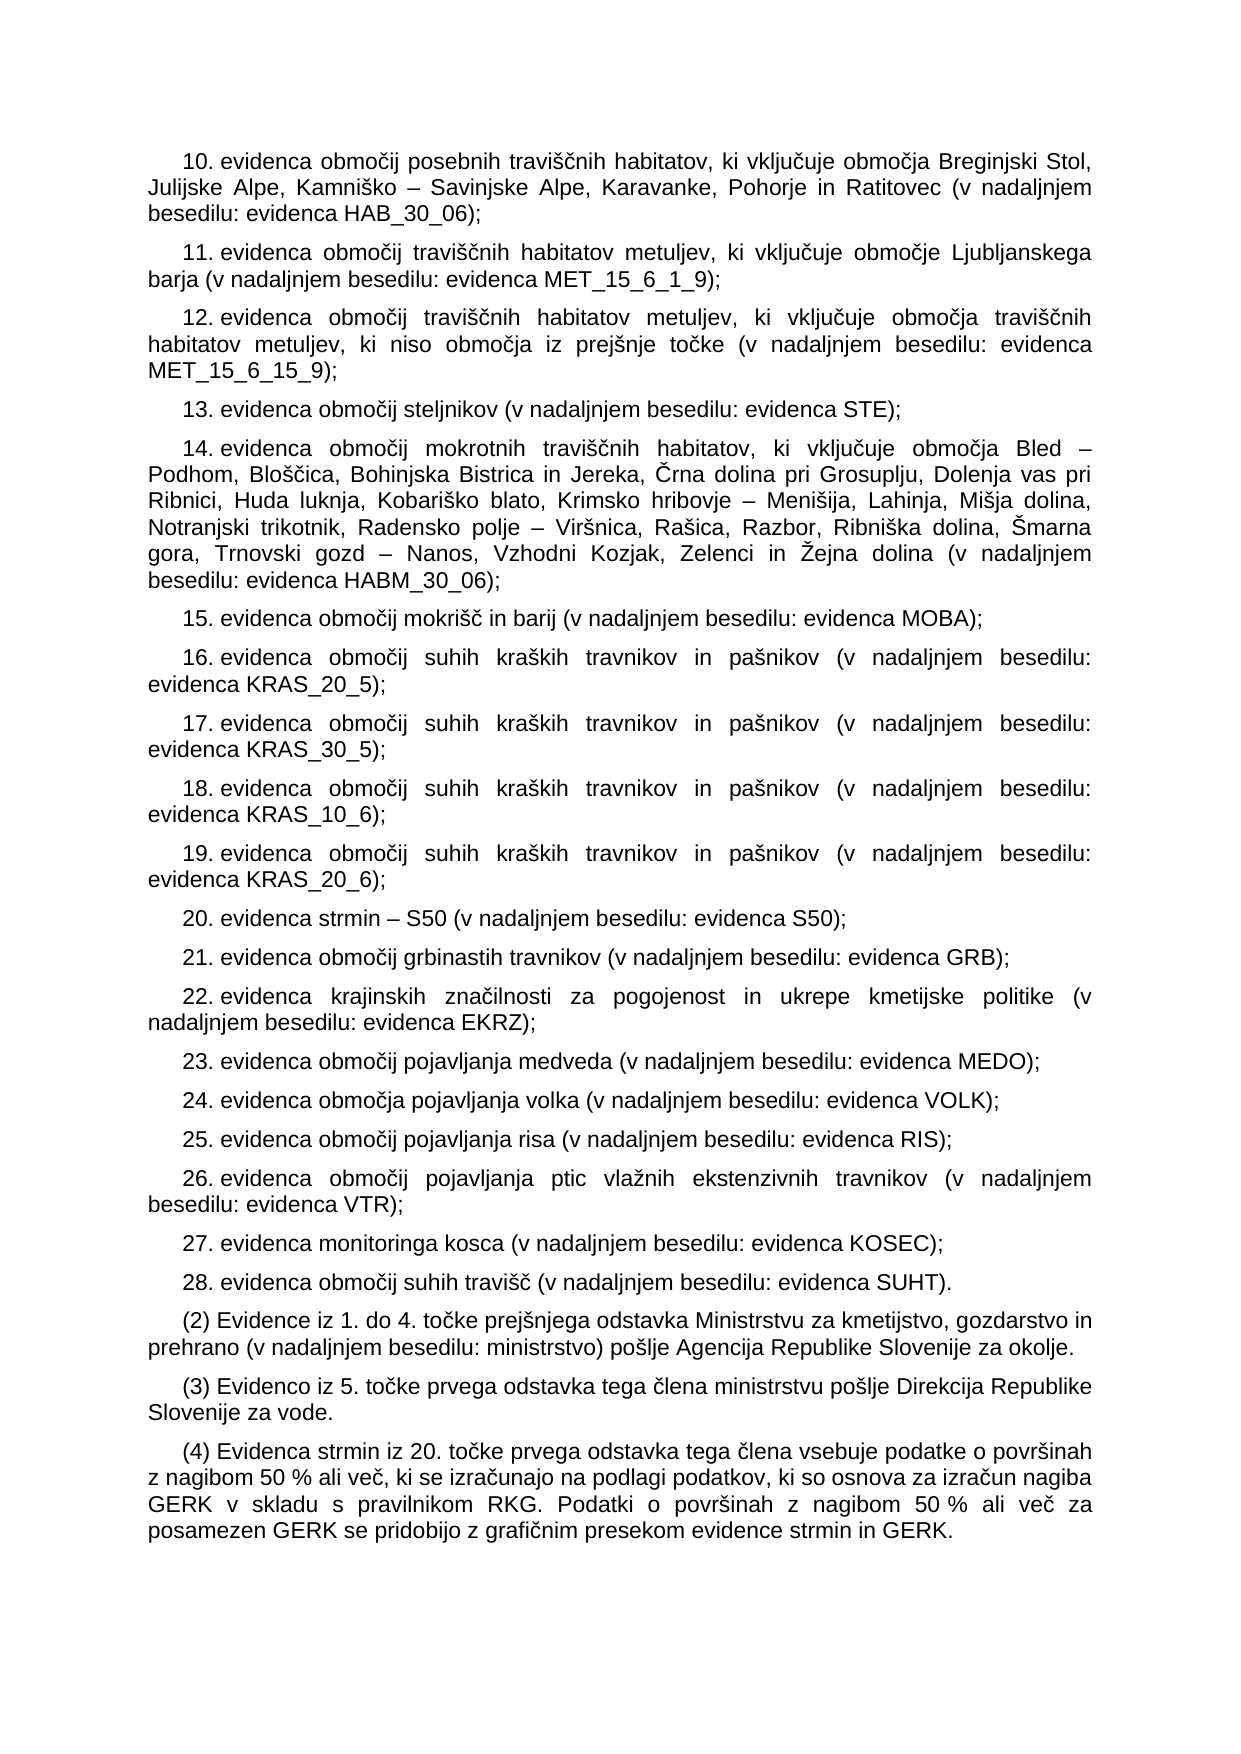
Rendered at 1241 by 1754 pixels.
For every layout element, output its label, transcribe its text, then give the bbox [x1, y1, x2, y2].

text 27. evidenca monitoringa kosca (v nadaljnjem besedilu: evidenca KOSEC); [148, 1230, 1093, 1256]
text (4) Evidenca strmin iz 20. točke prvega odstavka tega člena vsebuje podatke o površinah z nagibom 50 % ali več, ki se izračunajo na podlagi podatkov, ki so osnova za izračun nagiba GERK v skladu s pravilnikom RKG. Podatki o površinah z nagibom 50 % ali več za posamezen GERK se pridobijo z grafičnim presekom evidence strmin in GERK. [148, 1438, 1093, 1543]
text 25. evidenca območij pojavljanja risa (v nadaljnjem besedilu: evidenca RIS); [148, 1126, 1093, 1152]
text 14. evidenca območij mokrotnih traviščnih habitatov, ki vključuje območja Bled – Podhom, Bloščica, Bohinjska Bistrica in Jereka, Črna dolina pri Grosuplju, Dolenja vas pri Ribnici, Huda luknja, Kobariško blato, Krimsko hribovje – Menišija, Lahinja, Mišja dolina, Notranjski trikotnik, Radensko polje – Viršnica, Rašica, Razbor, Ribniška dolina, Šmarna gora, Trnovski gozd – Nanos, Vzhodni Kozjak, Zelenci in Žejna dolina (v nadaljnjem besedilu: evidenca HABM_30_06); [148, 435, 1093, 593]
text (3) Evidenco iz 5. točke prvega odstavka tega člena ministrstvu pošlje Direkcija Republike Slovenije za vode. [148, 1373, 1093, 1425]
text 21. evidenca območij grbinastih travnikov (v nadaljnjem besedilu: evidenca GRB); [148, 944, 1093, 970]
text 26. evidenca območij pojavljanja ptic vlažnih ekstenzivnih travnikov (v nadaljnjem besedilu: evidenca VTR); [148, 1164, 1093, 1217]
text 15. evidenca območij mokrišč in barij (v nadaljnjem besedilu: evidenca MOBA); [148, 605, 1093, 632]
text 13. evidenca območij steljnikov (v nadaljnjem besedilu: evidenca STE); [148, 396, 1093, 422]
text 12. evidenca območij traviščnih habitatov metuljev, ki vključuje območja traviščnih habitatov metuljev, ki niso območja iz prejšnje točke (v nadaljnjem besedilu: evidenca MET_15_6_15_9); [148, 304, 1093, 383]
text 22. evidenca krajinskih značilnosti za pogojenost in ukrepe kmetijske politike (v nadaljnjem besedilu: evidenca EKRZ); [148, 983, 1093, 1036]
text 18. evidenca območij suhih kraških travnikov in pašnikov (v nadaljnjem besedilu: evidenca KRAS_10_6); [148, 775, 1093, 827]
text 11. evidenca območij traviščnih habitatov metuljev, ki vključuje območje Ljubljanskega barja (v nadaljnjem besedilu: evidenca MET_15_6_1_9); [148, 239, 1093, 292]
text 24. evidenca območja pojavljanja volka (v nadaljnjem besedilu: evidenca VOLK); [148, 1087, 1093, 1113]
text 10. evidenca območij posebnih traviščnih habitatov, ki vključuje območja Breginjski Stol, Julijske Alpe, Kamniško – Savinjske Alpe, Karavanke, Pohorje in Ratitovec (v nadaljnjem besedilu: evidenca HAB_30_06); [148, 148, 1093, 227]
text (2) Evidence iz 1. do 4. točke prejšnjega odstavka Ministrstvu za kmetijstvo, gozdarstvo in prehrano (v nadaljnjem besedilu: ministrstvo) pošlje Agencija Republike Slovenije za okolje. [148, 1307, 1093, 1360]
text 19. evidenca območij suhih kraških travnikov in pašnikov (v nadaljnjem besedilu: evidenca KRAS_20_6); [148, 840, 1093, 893]
text 23. evidenca območij pojavljanja medveda (v nadaljnjem besedilu: evidenca MEDO); [148, 1048, 1093, 1074]
text 17. evidenca območij suhih kraških travnikov in pašnikov (v nadaljnjem besedilu: evidenca KRAS_30_5); [148, 709, 1093, 762]
text 20. evidenca strmin – S50 (v nadaljnjem besedilu: evidenca S50); [148, 905, 1093, 931]
text 16. evidenca območij suhih kraških travnikov in pašnikov (v nadaljnjem besedilu: evidenca KRAS_20_5); [148, 644, 1093, 697]
text 28. evidenca območij suhih travišč (v nadaljnjem besedilu: evidenca SUHT). [148, 1269, 1093, 1295]
